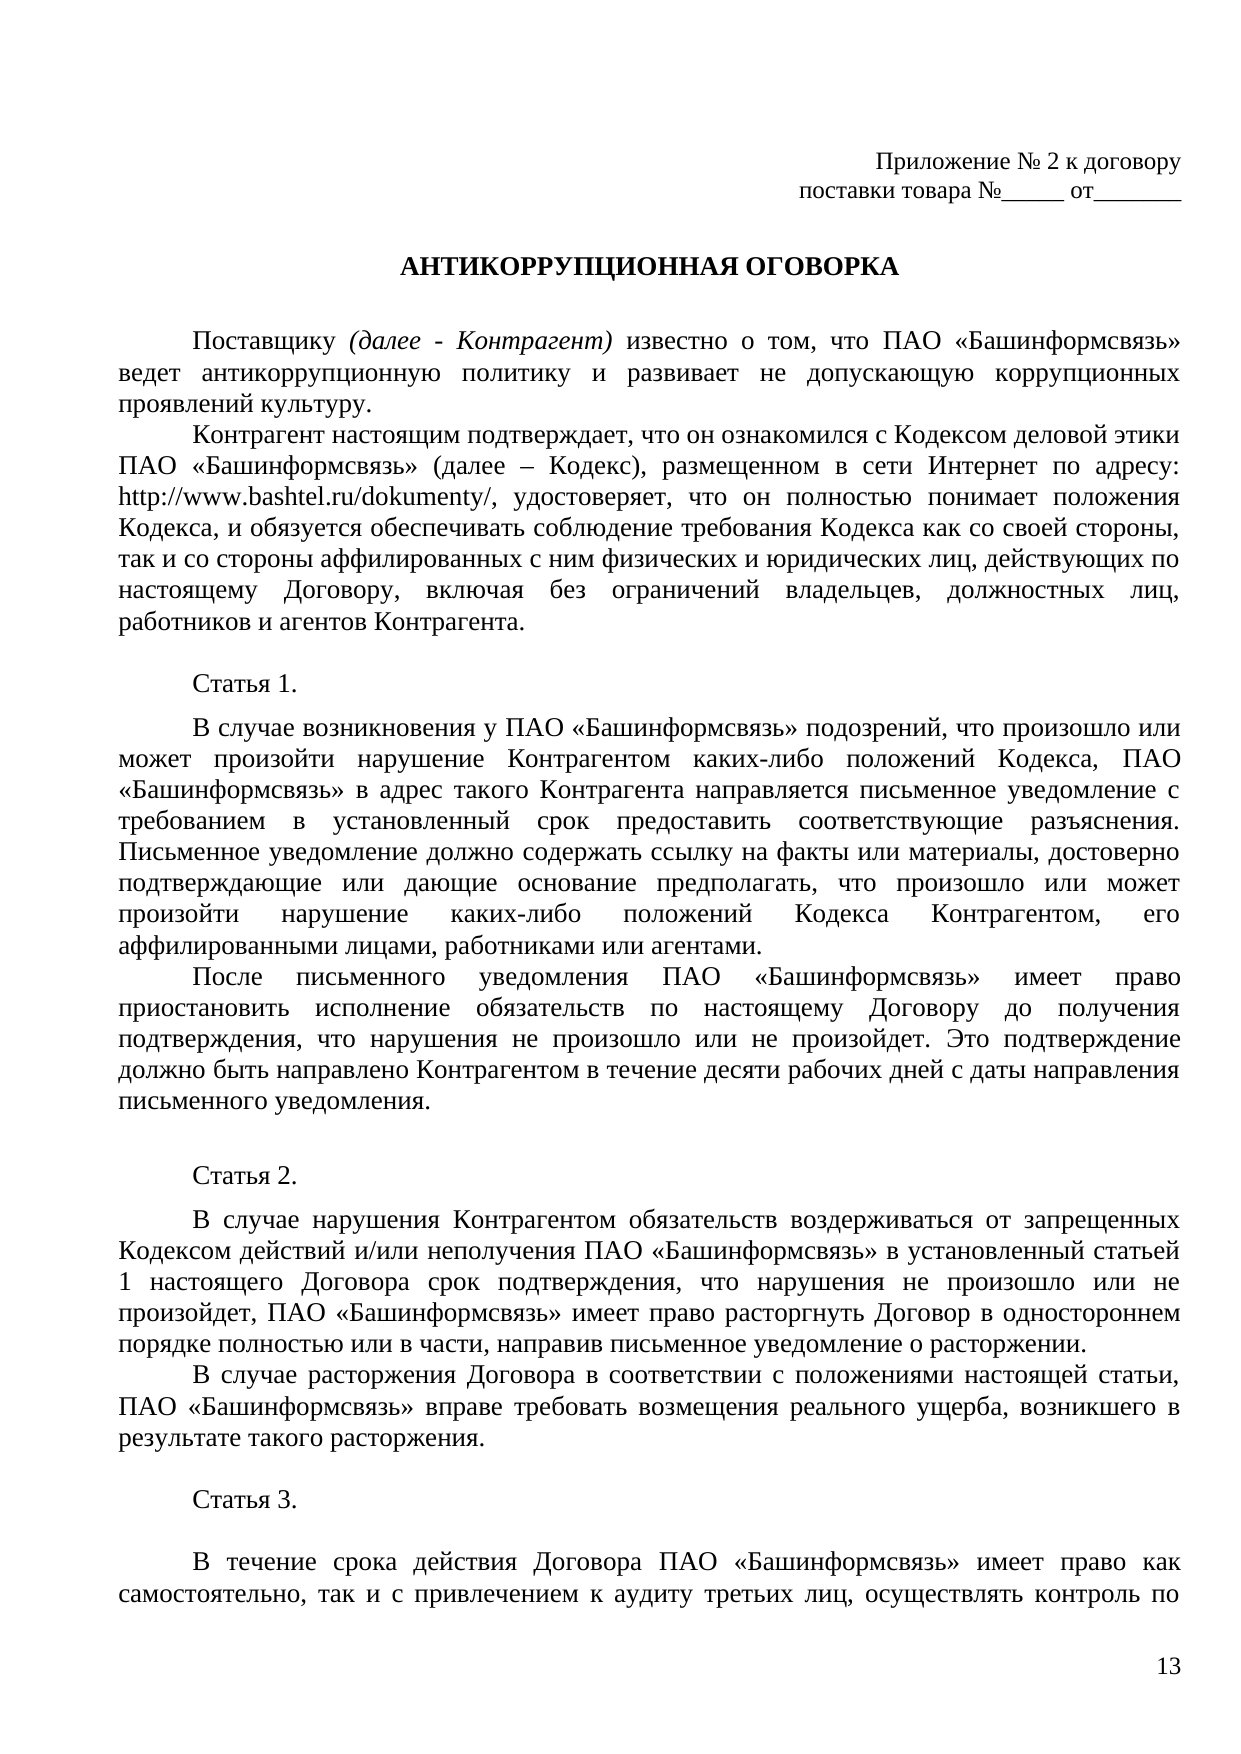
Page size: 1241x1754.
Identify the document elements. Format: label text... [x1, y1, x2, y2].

text После письменного уведомления ПАО «Башинформсвязь» имеет право приостановить исполнение обязательств по настоящему Договору до получения подтверждения, что нарушения не произошло или не произойдет. Это подтверждение должно быть направлено Контрагентом в течение десяти рабочих дней с даты направления письменного уведомления. [118, 960, 1181, 1116]
text В случае нарушения Контрагентом обязательств воздерживаться от запрещенных Кодексом действий и/или неполучения ПАО «Башинформсвязь» в установленный статьей 1 настоящего Договора срок подтверждения, что нарушения не произошло или не произойдет, ПАО «Башинформсвязь» имеет право расторгнуть Договор в одностороннем порядке полностью или в части, направив письменное уведомление о расторжении. [118, 1203, 1181, 1359]
text Статья 3. [118, 1483, 1181, 1514]
text Статья 1. [118, 667, 1181, 698]
text АНТИКОРРУПЦИОННАЯ ОГОВОРКА [118, 250, 1181, 281]
text Приложение № 2 к договору [118, 146, 1181, 175]
text Контрагент настоящим подтверждает, что он ознакомился с Кодексом деловой этики ПАО «Башинформсвязь» (далее – Кодекс), размещенном в сети Интернет по адресу: http://www.bashtel.ru/dokumenty/, удостоверяет, что он полностью понимает положения Кодекса, и обязуется обеспечивать соблюдение требования Кодекса как со своей стороны, так и со стороны аффилированных с ним физических и юридических лиц, действующих по настоящему Договору, включая без ограничений владельцев, должностных лиц, работников и агентов Контрагента. [118, 418, 1181, 636]
text Статья 2. [118, 1159, 1181, 1190]
text поставки товара №_____ от_______ [118, 175, 1181, 204]
text В случае расторжения Договора в соответствии с положениями настоящей статьи, ПАО «Башинформсвязь» вправе требовать возмещения реального ущерба, возникшего в результате такого расторжения. [118, 1359, 1181, 1452]
text Поставщику (далее - Контрагент) известно о том, что ПАО «Башинформсвязь» ведет антикоррупционную политику и развивает не допускающую коррупционных проявлений культуру. [118, 324, 1181, 418]
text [118, 1546, 1181, 1608]
text В случае возникновения у ПАО «Башинформсвязь» подозрений, что произошло или может произойти нарушение Контрагентом каких-либо положений Кодекса, ПАО «Башинформсвязь» в адрес такого Контрагента направляется письменное уведомление с требованием в установленный срок предоставить соответствующие разъяснения. Письменное уведомление должно содержать ссылку на факты или материалы, достоверно подтверждающие или дающие основание предполагать, что произошло или может произойти нарушение каких-либо положений Кодекса Контрагентом, его аффилированными лицами, работниками или агентами. [118, 711, 1181, 960]
